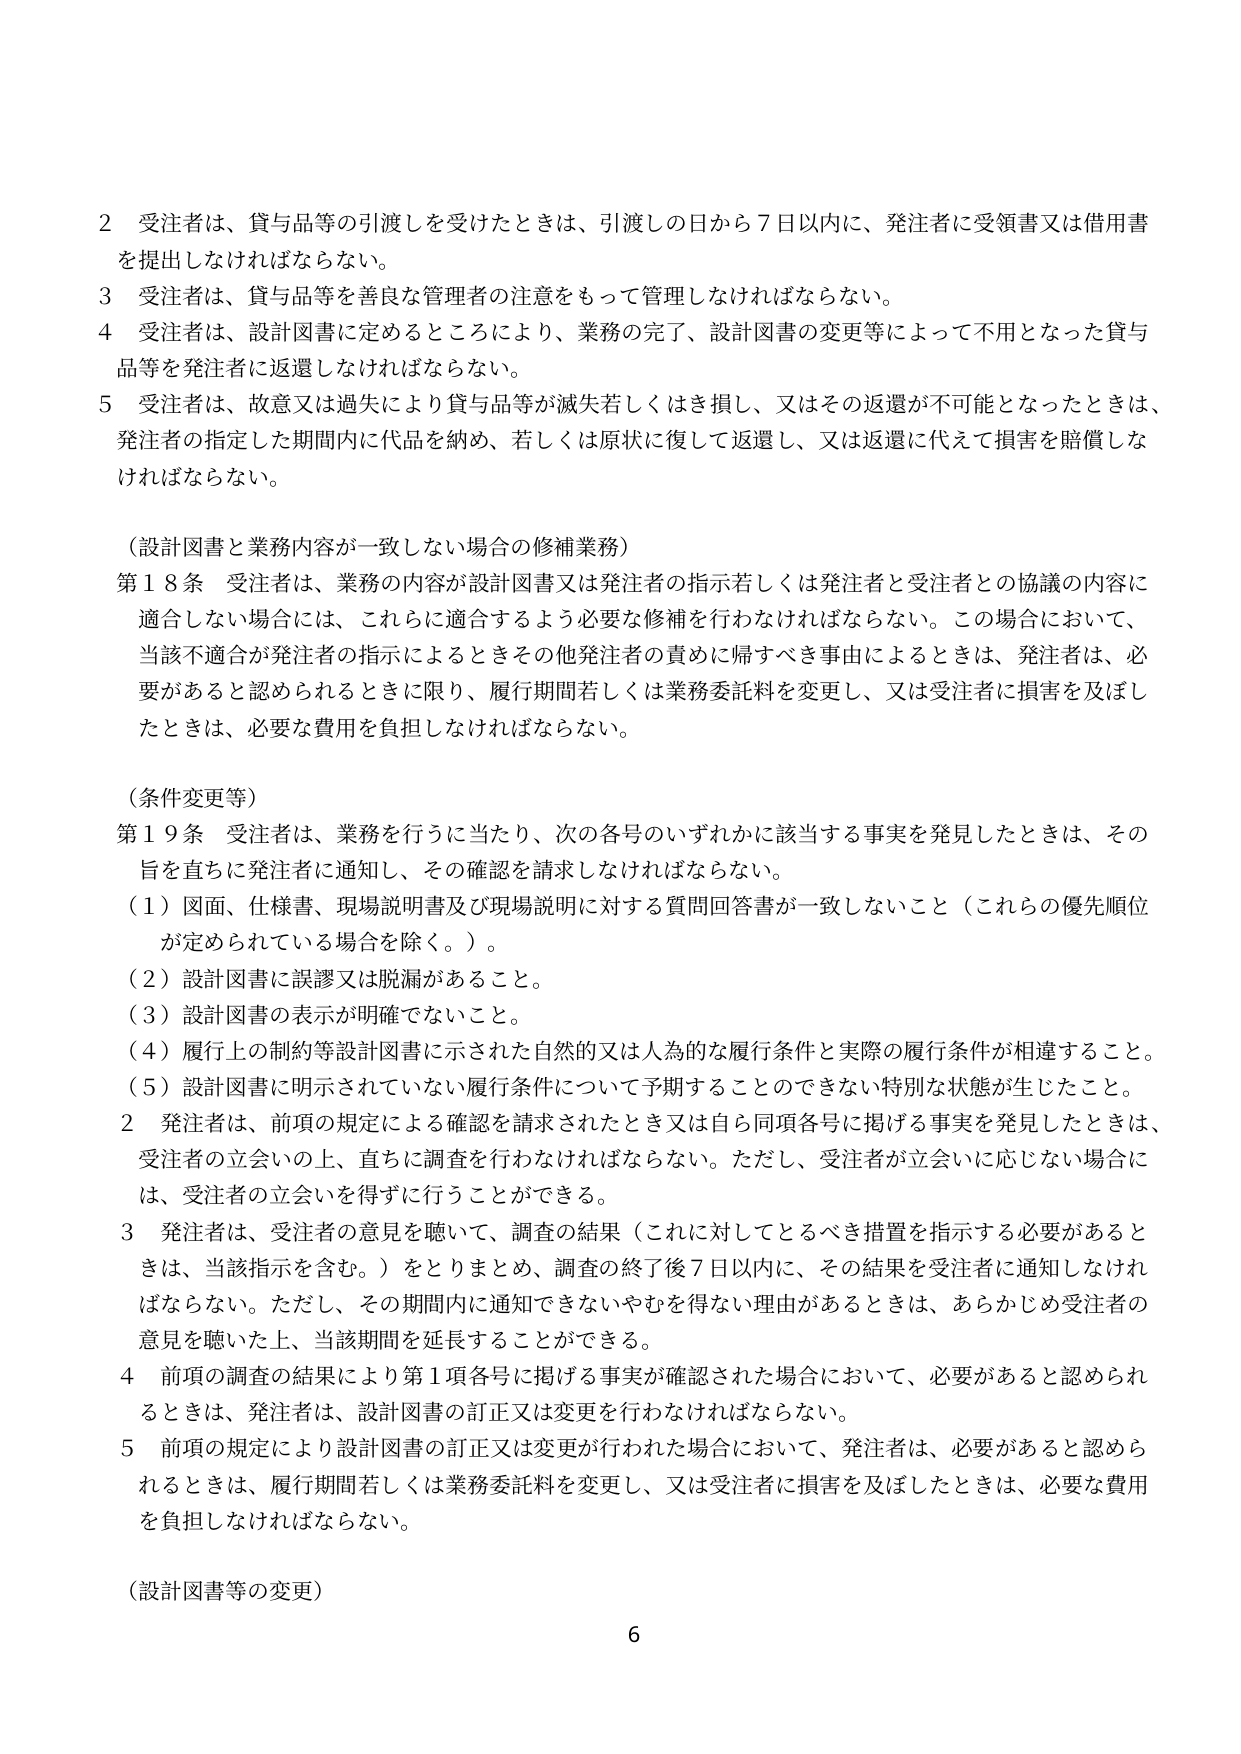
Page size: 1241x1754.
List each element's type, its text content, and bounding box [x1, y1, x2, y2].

text （１）図面、仕様書、現場説明書及び現場説明に対する質問回答書が一致しないこと（これらの優先順位が定められている場合を除く。）。 [116, 889, 1152, 957]
text ２ 発注者は、前項の規定による確認を請求されたとき又は自ら同項各号に掲げる事実を発見したときは、受注者の立会いの上、直ちに調査を行わなければならない。ただし、受注者が立会いに応じない場合には、受注者の立会いを得ずに行うことができる。 [116, 1106, 1152, 1210]
text （５）設計図書に明示されていない履行条件について予期することのできない特別な状態が生じたこと。 [116, 1070, 1152, 1102]
text ２ 受注者は、貸与品等の引渡しを受けたときは、引渡しの日から７日以内に、発注者に受領書又は借用書を提出しなければならない。 [94, 207, 1152, 274]
text ３ 受注者は、貸与品等を善良な管理者の注意をもって管理しなければならない。 [94, 279, 1152, 310]
text ３ 発注者は、受注者の意見を聴いて、調査の結果（これに対してとるべき措置を指示する必要があるときは、当該指示を含む。）をとりまとめ、調査の終了後７日以内に、その結果を受注者に通知しなければならない。ただし、その期間内に通知できないやむを得ない理由があるときは、あらかじめ受注者の意見を聴いた上、当該期間を延長することができる。 [116, 1215, 1152, 1355]
text （設計図書等の変更） [116, 1574, 1152, 1606]
text ４ 前項の調査の結果により第１項各号に掲げる事実が確認された場合において、必要があると認められるときは、発注者は、設計図書の訂正又は変更を行わなければならない。 [116, 1359, 1152, 1427]
text 第１８条 受注者は、業務の内容が設計図書又は発注者の指示若しくは発注者と受注者との協議の内容に適合しない場合には、これらに適合するよう必要な修補を行わなければならない。この場合において、当該不適合が発注者の指示によるときその他発注者の責めに帰すべき事由によるときは、発注者は、必要があると認められるときに限り、履行期間若しくは業務委託料を変更し、又は受注者に損害を及ぼしたときは、必要な費用を負担しなければならない。 [116, 566, 1152, 742]
text （２）設計図書に誤謬又は脱漏があること。 [116, 962, 1152, 993]
text （４）履行上の制約等設計図書に示された自然的又は人為的な履行条件と実際の履行条件が相違すること。 [116, 1034, 1152, 1066]
text 第１９条 受注者は、業務を行うに当たり、次の各号のいずれかに該当する事実を発見したときは、その旨を直ちに発注者に通知し、その確認を請求しなければならない。 [116, 817, 1152, 885]
text （３）設計図書の表示が明確でないこと。 [116, 998, 1152, 1029]
text ５ 前項の規定により設計図書の訂正又は変更が行われた場合において、発注者は、必要があると認められるときは、履行期間若しくは業務委託料を変更し、又は受注者に損害を及ぼしたときは、必要な費用を負担しなければならない。 [116, 1432, 1152, 1535]
text （条件変更等） [116, 781, 1152, 812]
text ４ 受注者は、設計図書に定めるところにより、業務の完了、設計図書の変更等によって不用となった貸与品等を発注者に返還しなければならない。 [94, 315, 1152, 383]
text （設計図書と業務内容が一致しない場合の修補業務） [116, 530, 1152, 561]
text ５ 受注者は、故意又は過失により貸与品等が滅失若しくはき損し、又はその返還が不可能となったときは、発注者の指定した期間内に代品を納め、若しくは原状に復して返還し、又は返還に代えて損害を賠償しなければならない。 [94, 387, 1152, 491]
